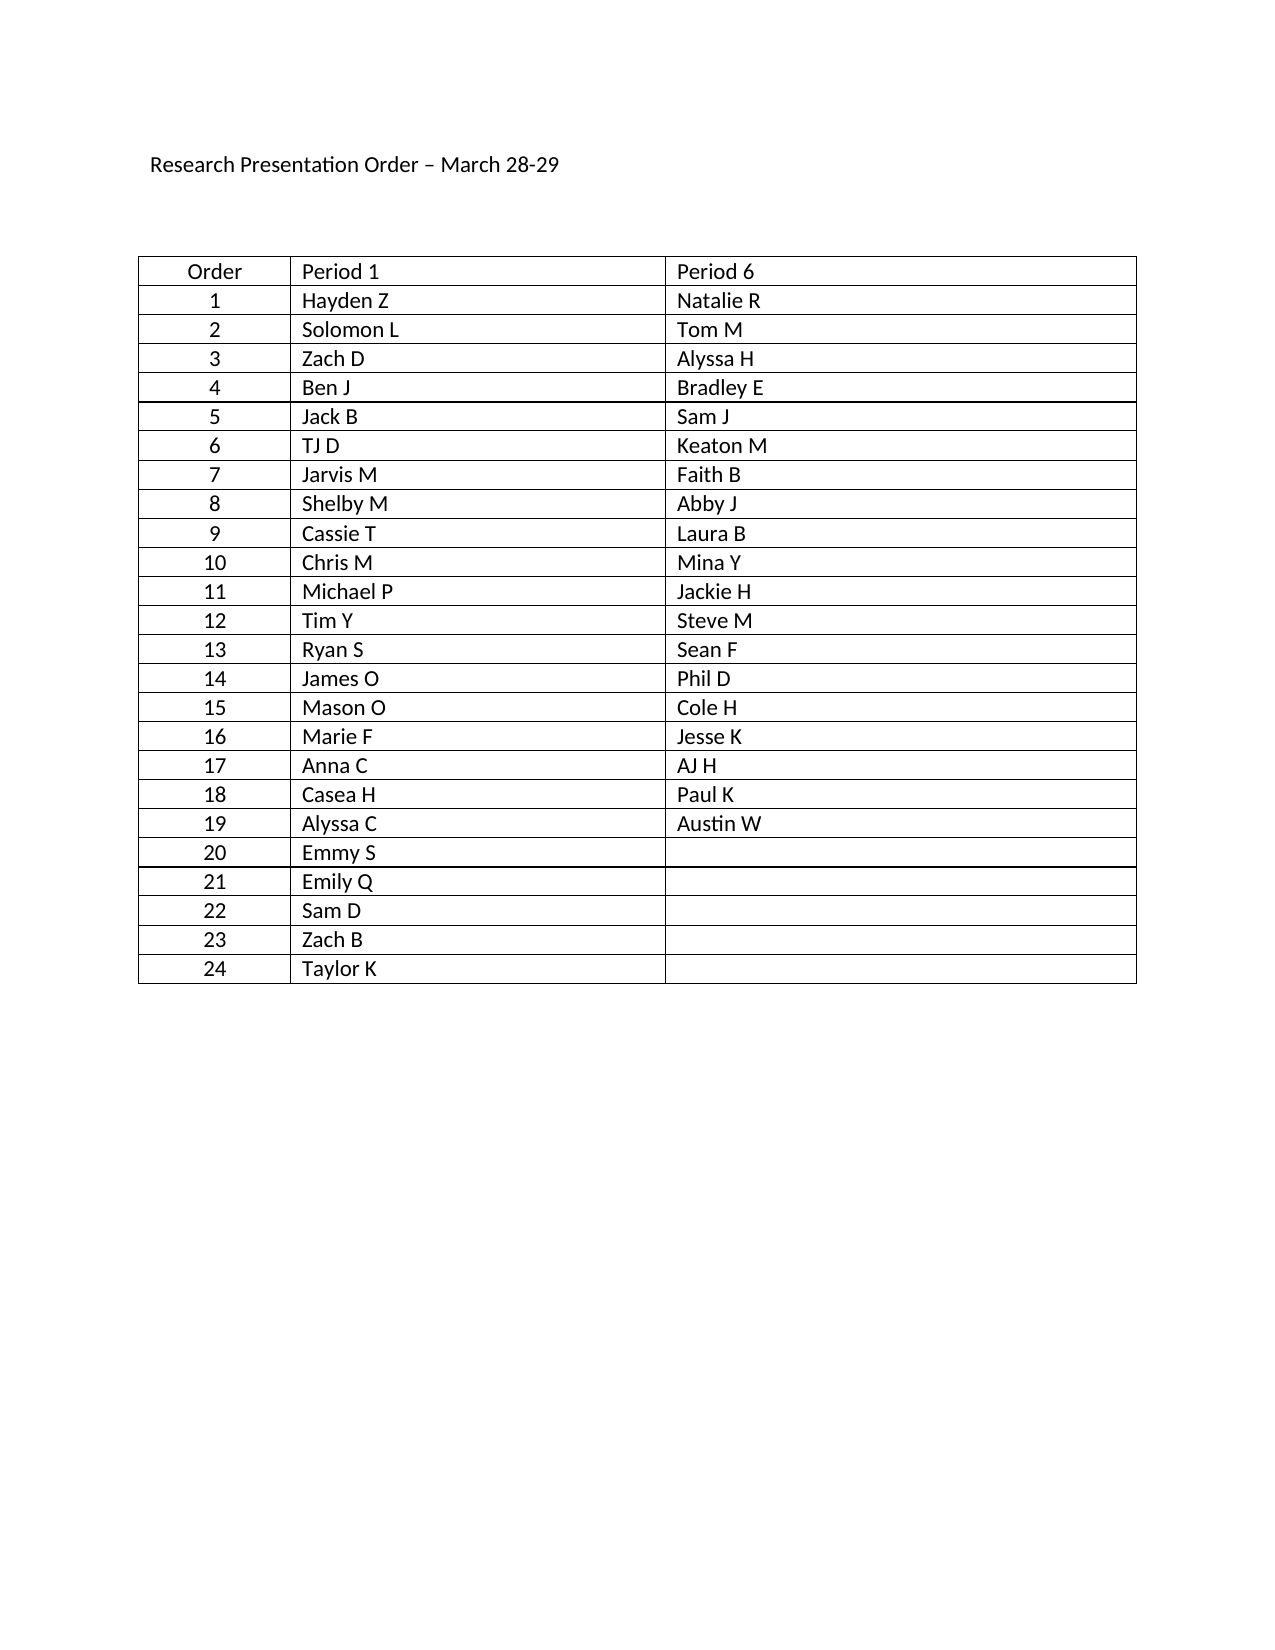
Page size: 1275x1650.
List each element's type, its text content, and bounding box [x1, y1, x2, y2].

table_header Period 1 [291, 257, 665, 285]
table_cell AJ H [666, 751, 1136, 779]
table_cell Sean F [666, 635, 1136, 663]
table_cell Mason O [291, 693, 665, 721]
table_cell 11 [139, 577, 290, 605]
table_cell TJ D [291, 431, 665, 459]
table_cell Alyssa H [666, 344, 1136, 372]
table_cell 14 [139, 664, 290, 692]
table_cell Austin W [666, 809, 1136, 837]
table_cell Casea H [291, 780, 665, 808]
table_cell 22 [139, 896, 290, 924]
table_cell 23 [139, 926, 290, 953]
table_cell Michael P [291, 577, 665, 605]
table_cell 18 [139, 780, 290, 808]
table_cell Jarvis M [291, 461, 665, 488]
table_cell 20 [139, 838, 290, 866]
table_cell Sam D [291, 896, 665, 924]
table_cell Steve M [666, 606, 1136, 634]
table_cell Shelby M [291, 490, 665, 518]
table_cell Solomon L [291, 315, 665, 343]
table_cell 16 [139, 722, 290, 750]
table_cell Jesse K [666, 722, 1136, 750]
table_cell Mina Y [666, 548, 1136, 576]
table_header Period 6 [666, 257, 1136, 285]
table_cell [666, 838, 1136, 866]
table_cell Paul K [666, 780, 1136, 808]
table_cell Laura B [666, 519, 1136, 547]
table_cell Natalie R [666, 286, 1136, 314]
table_cell [666, 868, 1136, 895]
table_cell Ryan S [291, 635, 665, 663]
table_cell Marie F [291, 722, 665, 750]
table_cell Zach D [291, 344, 665, 372]
table_cell Phil D [666, 664, 1136, 692]
text Research Presentation Order – March 28-29 [150, 150, 1125, 178]
table_header Order [139, 257, 290, 285]
table_cell Abby J [666, 490, 1136, 518]
table_cell Cole H [666, 693, 1136, 721]
table_cell Tom M [666, 315, 1136, 343]
table_cell Tim Y [291, 606, 665, 634]
table_cell Emmy S [291, 838, 665, 866]
table_cell Zach B [291, 926, 665, 953]
table_cell 13 [139, 635, 290, 663]
table_cell 6 [139, 431, 290, 459]
table_cell Hayden Z [291, 286, 665, 314]
table_cell 15 [139, 693, 290, 721]
table_cell [666, 896, 1136, 924]
table_cell 5 [139, 403, 290, 430]
table_cell 19 [139, 809, 290, 837]
table_cell 3 [139, 344, 290, 372]
table_cell Faith B [666, 461, 1136, 488]
table_cell 21 [139, 868, 290, 895]
table_cell Jackie H [666, 577, 1136, 605]
table_cell Ben J [291, 373, 665, 401]
table_cell 7 [139, 461, 290, 488]
table_cell Sam J [666, 403, 1136, 430]
table_cell [666, 955, 1136, 983]
table_cell 2 [139, 315, 290, 343]
table_cell 4 [139, 373, 290, 401]
table_cell Taylor K [291, 955, 665, 983]
table_cell 8 [139, 490, 290, 518]
table_cell James O [291, 664, 665, 692]
table_cell 24 [139, 955, 290, 983]
table_cell Cassie T [291, 519, 665, 547]
table_cell [666, 926, 1136, 953]
table_cell 12 [139, 606, 290, 634]
table_cell Chris M [291, 548, 665, 576]
table_cell 17 [139, 751, 290, 779]
table_cell Emily Q [291, 868, 665, 895]
table_cell Alyssa C [291, 809, 665, 837]
table_cell Jack B [291, 403, 665, 430]
table_cell 9 [139, 519, 290, 547]
table_cell Bradley E [666, 373, 1136, 401]
table_cell Anna C [291, 751, 665, 779]
table_cell 10 [139, 548, 290, 576]
table_cell Keaton M [666, 431, 1136, 459]
table_cell 1 [139, 286, 290, 314]
